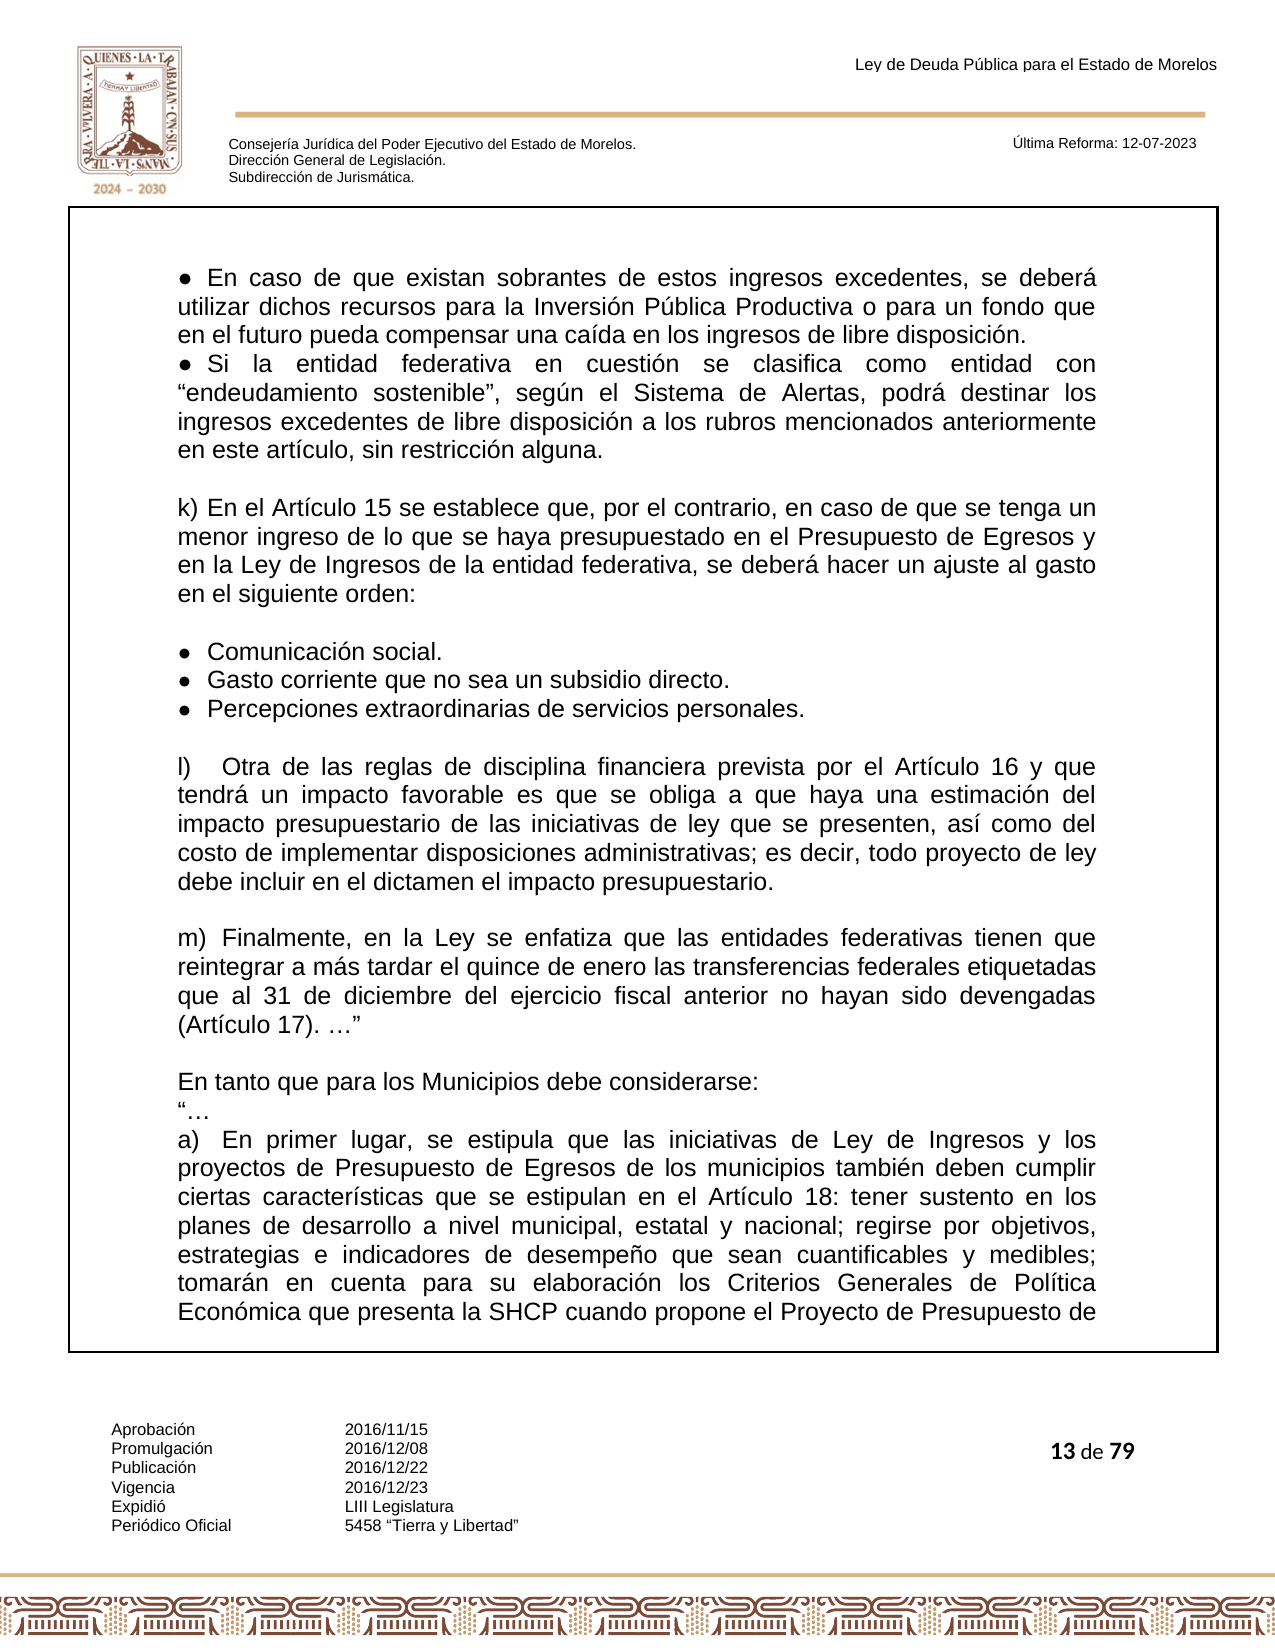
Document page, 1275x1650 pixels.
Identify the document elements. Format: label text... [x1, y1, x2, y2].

list En caso de que existan sobrantes de estos ingresos excedentes, se deberá utilizar dichos recursos para la Inversión Pública Productiva o para un fondo que en el futuro pueda compensar una caída en los ingresos de libre disposición. [177, 263, 1098, 349]
picture [72, 39, 200, 200]
list En el Artículo 15 se establece que, por el contrario, en caso de que se tenga un menor ingreso de lo que se haya presupuestado en el Presupuesto de Egresos y en la Ley de Ingresos de la entidad federativa, se deberá hacer un ajuste al gasto en el siguiente orden: [177, 493, 1098, 608]
list Gasto corriente que no sea un subsidio directo. [177, 665, 1098, 694]
text En tanto que para los Municipios debe considerarse: [177, 1067, 1098, 1096]
picture [235, 93, 1206, 127]
list Comunicación social. [177, 637, 1098, 665]
text “… [177, 1096, 1098, 1124]
picture [0, 1565, 1275, 1650]
list Otra de las reglas de disciplina financiera prevista por el Artículo 16 y que tendrá un impacto favorable es que se obliga a que haya una estimación del impacto presupuestario de las iniciativas de ley que se presenten, así como del costo de implementar disposiciones administrativas; es decir, todo proyecto de ley debe incluir en el dictamen el impacto presupuestario. [177, 752, 1098, 895]
list Finalmente, en la Ley se enfatiza que las entidades federativas tienen que reintegrar a más tardar el quince de enero las transferencias federales etiquetadas que al 31 de diciembre del ejercicio fiscal anterior no hayan sido devengadas (Artículo 17). …” [177, 923, 1098, 1038]
list Si la entidad federativa en cuestión se clasifica como entidad con “endeudamiento sostenible”, según el Sistema de Alertas, podrá destinar los ingresos excedentes de libre disposición a los rubros mencionados anteriormente en este artículo, sin restricción alguna. [177, 349, 1098, 464]
list Percepciones extraordinarias de servicios personales. [177, 694, 1098, 723]
